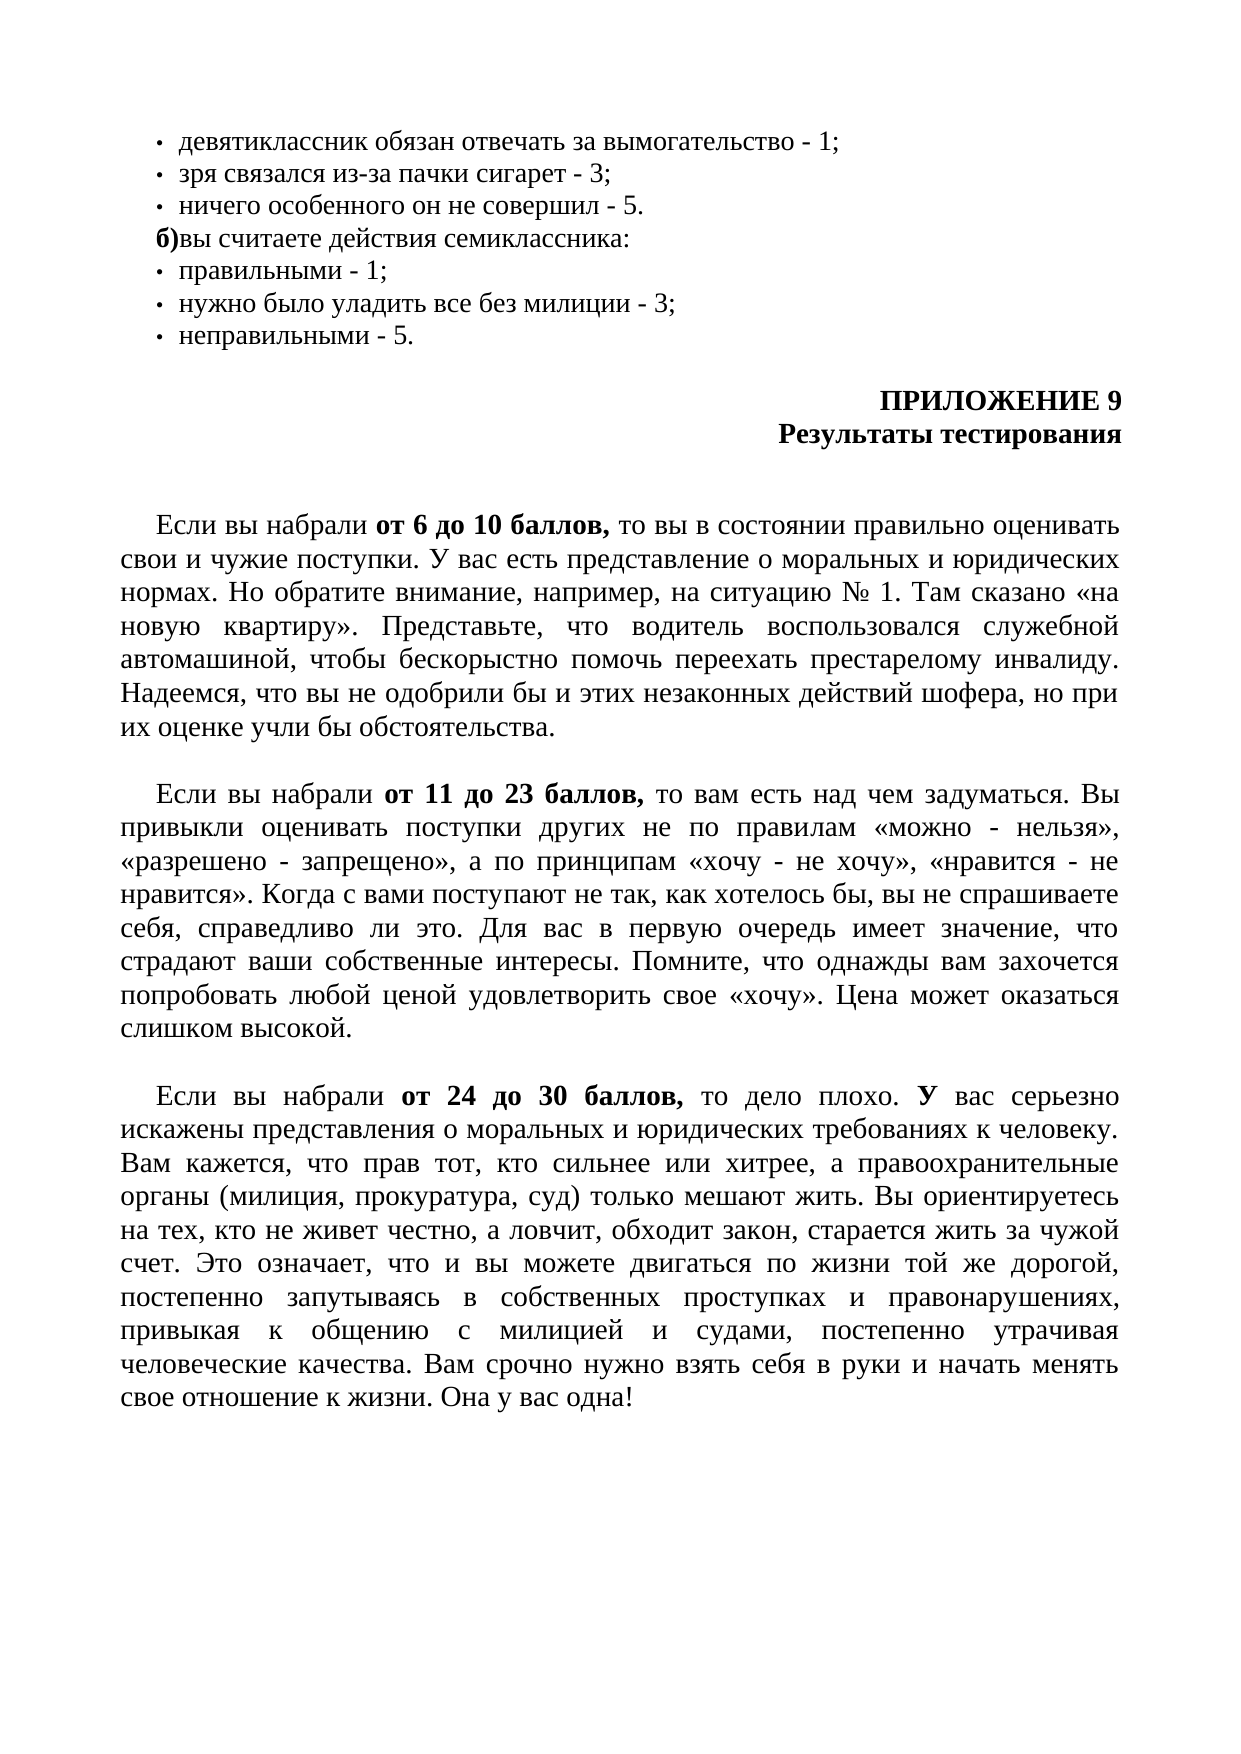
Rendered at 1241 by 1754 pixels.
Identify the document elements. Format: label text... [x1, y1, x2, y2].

list ничего особенного он не совершил - 5. [120, 188, 1122, 221]
list нужно было уладить все без милиции - 3; [120, 286, 1122, 318]
list зря связался из-за пачки сигарет - 3; [120, 156, 1122, 188]
list девятиклассник обязан отвечать за вымогательство - 1; [120, 124, 1122, 156]
text б) вы считаете действия семиклассника: [120, 221, 1122, 253]
text ПРИЛОЖЕНИЕ 9 [118, 383, 1122, 416]
text Если вы набрали от 24 до 30 баллов, то дело плохо. У вас серьезно искажены представления о моральных и юридических требованиях к человеку. Вам кажется, что прав тот, кто сильнее или хитрее, а правоохранительные органы (милиция, прокуратура, суд) только мешают жить. Вы ориентируетесь на тех, кто не живет честно, а ловчит, обходит закон, старается жить за чужой счет. Это означает, что и вы можете двигаться по жизни той же дорогой, постепенно запутываясь в собственных проступках и правонарушениях, привыкая к общению с милицией и судами, постепенно утрачивая человеческие качества. Вам срочно нужно взять себя в руки и начать менять свое отношение к жизни. Она у вас одна! [120, 1078, 1120, 1413]
text Если вы набрали от 6 до 10 баллов, то вы в состоянии правильно оценивать свои и чужие поступки. У вас есть представление о моральных и юридических нормах. Но обратите внимание, например, на ситуацию № 1. Там сказано «на новую квартиру». Представьте, что водитель воспользовался служебной автомашиной, чтобы бескорыстно помочь переехать престарелому инвалиду. Надеемся, что вы не одобрили бы и этих незаконных действий шофера, но при их оценке учли бы обстоятельства. [120, 507, 1120, 742]
text Результаты тестирования [118, 416, 1122, 450]
text Если вы набрали от 11 до 23 баллов, то вам есть над чем задуматься. Вы привыкли оценивать поступки других не по правилам «можно - нельзя», «разрешено - запрещено», а по принципам «хочу - не хочу», «нравится - не нравится». Когда с вами поступают не так, как хотелось бы, вы не спрашиваете себя, справедливо ли это. Для вас в первую очередь имеет значение, что страдают ваши собственные интересы. Помните, что однажды вам захочется попробовать любой ценой удовлетворить свое «хочу». Цена может оказаться слишком высокой. [120, 776, 1120, 1044]
list неправильными - 5. [120, 318, 1122, 350]
list правильными - 1; [120, 253, 1122, 286]
